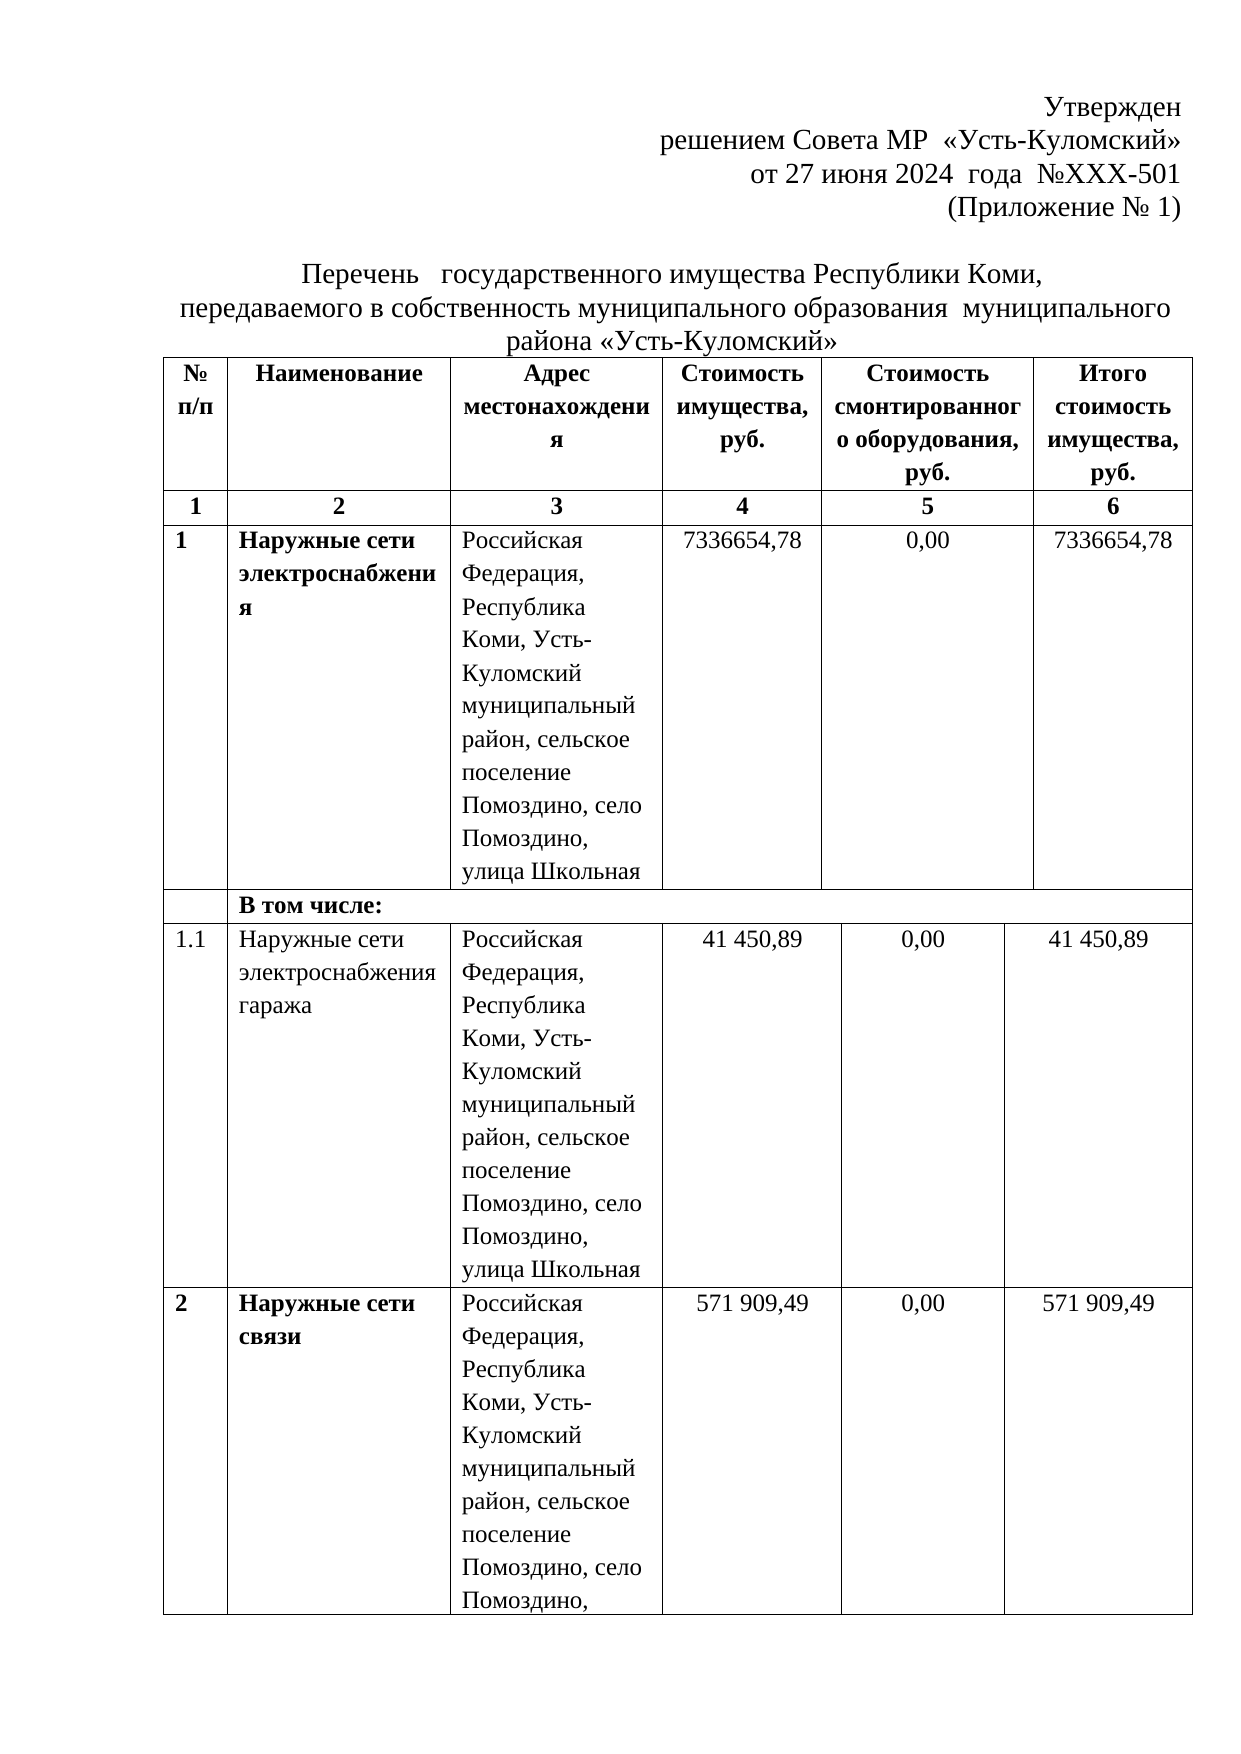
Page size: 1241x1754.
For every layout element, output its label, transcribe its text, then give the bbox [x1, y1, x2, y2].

table_cell 7336654,78 [1034, 526, 1192, 889]
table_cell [451, 1288, 662, 1614]
text от 27 июня 2024 года №ХХХ-501 [162, 156, 1181, 189]
table_header Стоимость смонтированного оборудования, руб. [822, 358, 1033, 490]
text передаваемого в собственность муниципального образования муниципального района «Усть-Куломский» [162, 290, 1181, 357]
table_cell Наружные сети электроснабжения [228, 526, 450, 889]
table_cell Наружные сети связи [228, 1288, 450, 1614]
table_cell Российская Федерация, Республика Коми, Усть-Куломский муниципальный район, сельское поселение Помоздино, село Помоздино, улица Школьная [451, 526, 662, 889]
table_cell 571 909,49 [663, 1288, 841, 1614]
table_cell 1 [164, 491, 227, 524]
table_cell 0,00 [842, 1288, 1004, 1614]
table_cell Наружные сети электроснабжения гаража [228, 924, 450, 1287]
table_cell 2 [228, 491, 450, 524]
text решением Совета МР «Усть-Куломский» [162, 122, 1181, 156]
table_header Итого стоимость имущества, руб. [1034, 358, 1192, 490]
text Перечень государственного имущества Республики Коми, [162, 256, 1181, 290]
table_cell 2 [164, 1288, 227, 1614]
table_cell 7336654,78 [663, 526, 821, 889]
table_cell 4 [663, 491, 821, 524]
table_header № п/п [164, 358, 227, 490]
table_cell 5 [822, 491, 1033, 524]
table_cell 41 450,89 [1005, 924, 1192, 1287]
table_cell В том числе: [228, 890, 1192, 923]
table_cell 0,00 [842, 924, 1004, 1287]
table_cell 0,00 [822, 526, 1033, 889]
table_cell 1 [164, 526, 227, 889]
table_cell 571 909,49 [1005, 1288, 1192, 1614]
table_header Наименование [228, 358, 450, 490]
table_header Стоимость имущества, руб. [663, 358, 821, 490]
text (Приложение № 1) [162, 189, 1181, 223]
table_cell 6 [1034, 491, 1192, 524]
table_cell Российская Федерация, Республика Коми, Усть-Куломский муниципальный район, сельское поселение Помоздино, село Помоздино, улица Школьная [451, 924, 662, 1287]
text Утвержден [162, 89, 1181, 122]
table_cell [164, 890, 227, 923]
table_cell 1.1 [164, 924, 227, 1287]
table_cell 41 450,89 [663, 924, 841, 1287]
table_cell 3 [451, 491, 662, 524]
table_header Адрес местонахождения [451, 358, 662, 490]
